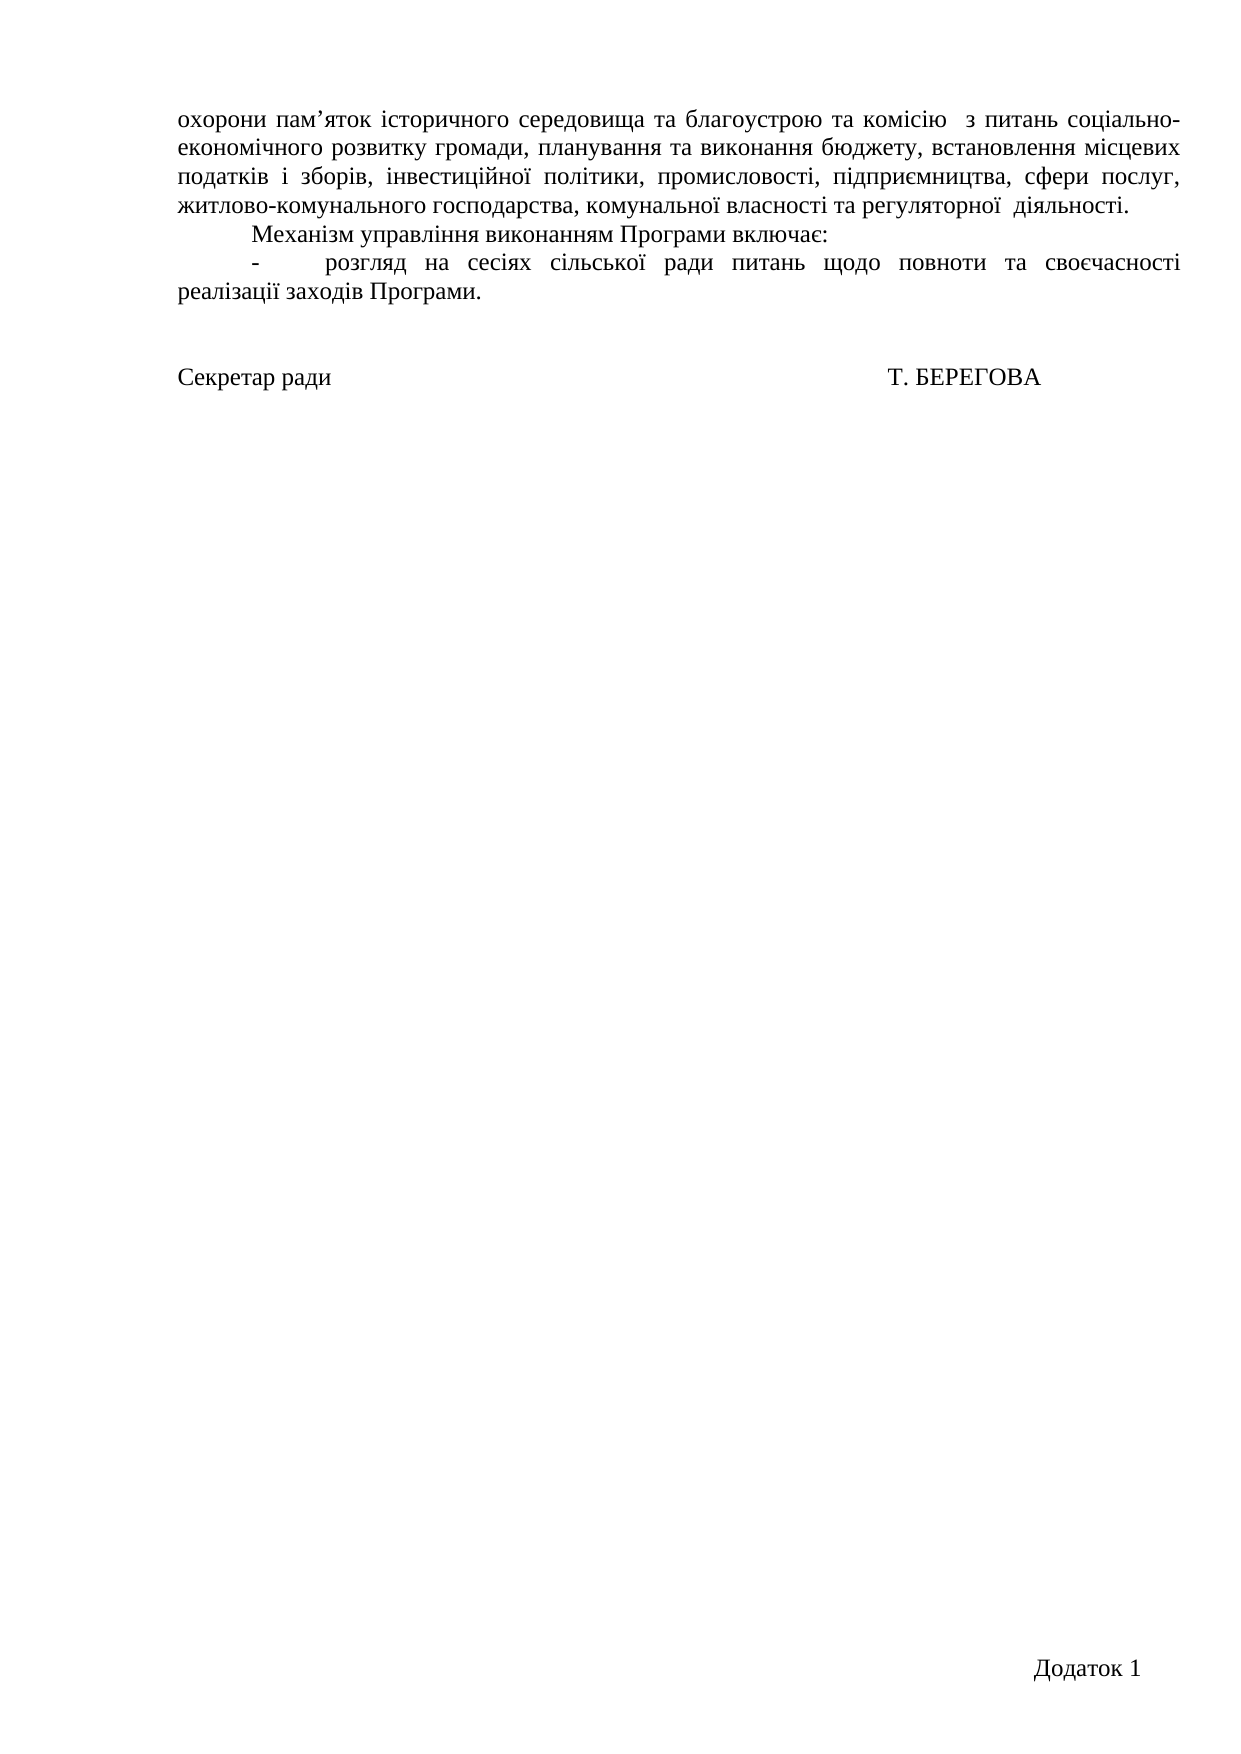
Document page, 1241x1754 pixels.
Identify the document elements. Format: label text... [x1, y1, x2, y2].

text Додаток 1 [1019, 1655, 1181, 1682]
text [177, 104, 1181, 219]
text - розгляд на сесіях сільської ради питань щодо повноти та своєчасності реалізації заходів Програми. [177, 247, 1181, 305]
text Секретар ради Т. БЕРЕГОВА [177, 362, 1181, 391]
text Механізм управління виконанням Програми включає: [177, 219, 1181, 247]
